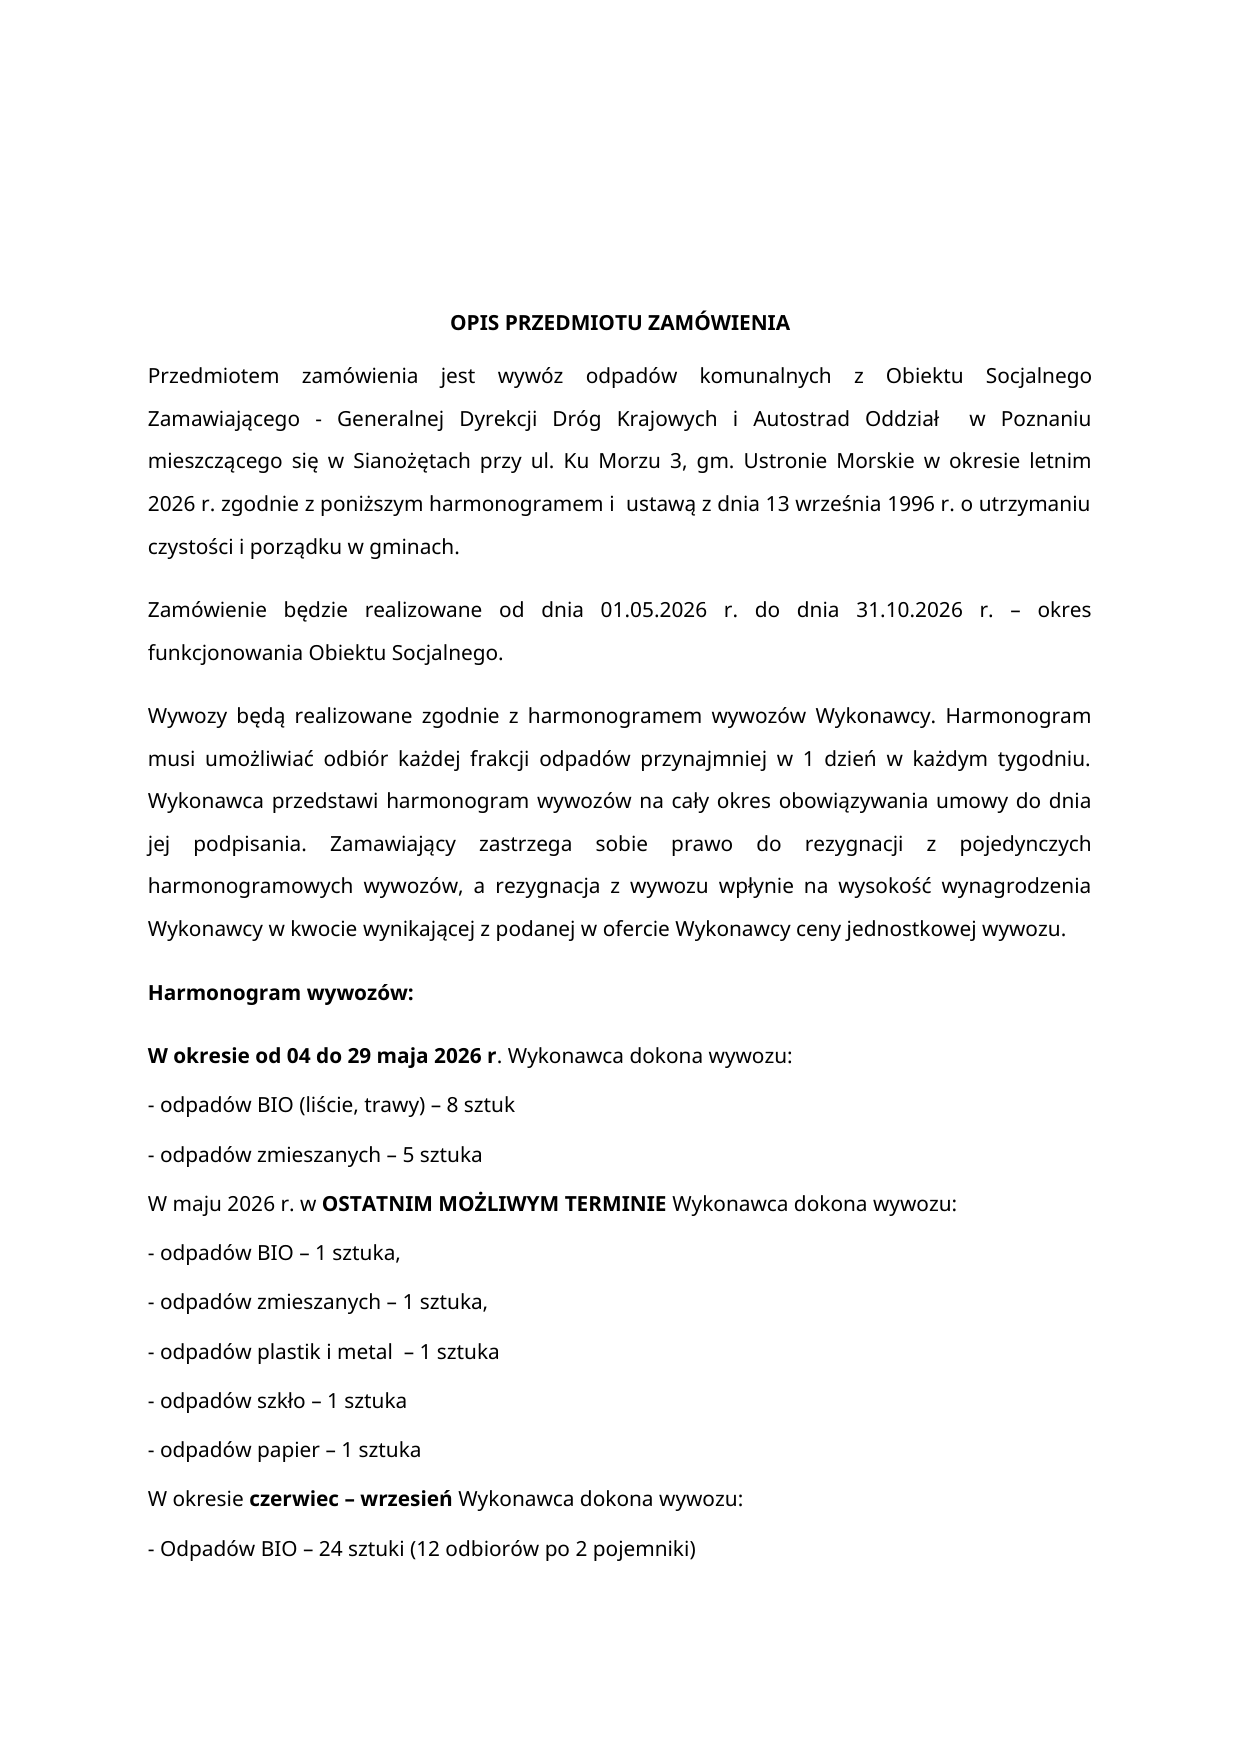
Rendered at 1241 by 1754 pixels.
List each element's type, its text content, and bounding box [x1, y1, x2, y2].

text Przedmiotem zamówienia jest wywóz odpadów komunalnych z Obiektu Socjalnego Zamawiającego - Generalnej Dyrekcji Dróg Krajowych i Autostrad Oddział w Poznaniu mieszczącego się w Sianożętach przy ul. Ku Morzu 3, gm. Ustronie Morskie w okresie letnim 2026 r. zgodnie z poniższym harmonogramem i ustawą z dnia 13 września 1996 r. o utrzymaniu czystości i porządku w gminach. [148, 361, 1093, 560]
text W okresie czerwiec – wrzesień Wykonawca dokona wywozu: [148, 1484, 1093, 1513]
text - odpadów zmieszanych – 5 sztuka [148, 1140, 1093, 1168]
text OPIS PRZEDMIOTU ZAMÓWIENIA [148, 308, 1093, 336]
text Wywozy będą realizowane zgodnie z harmonogramem wywozów Wykonawcy. Harmonogram musi umożliwiać odbiór każdej frakcji odpadów przynajmniej w 1 dzień w każdym tygodniu. Wykonawca przedstawi harmonogram wywozów na cały okres obowiązywania umowy do dnia jej podpisania. Zamawiający zastrzega sobie prawo do rezygnacji z pojedynczych harmonogramowych wywozów, a rezygnacja z wywozu wpłynie na wysokość wynagrodzenia Wykonawcy w kwocie wynikającej z podanej w ofercie Wykonawcy ceny jednostkowej wywozu. [148, 701, 1093, 943]
text - Odpadów BIO – 24 sztuki (12 odbiorów po 2 pojemniki) [148, 1534, 1093, 1562]
text - odpadów BIO (liście, trawy) – 8 sztuk [148, 1090, 1093, 1119]
text Zamówienie będzie realizowane od dnia 01.05.2026 r. do dnia 31.10.2026 r. – okres funkcjonowania Obiektu Socjalnego. [148, 595, 1093, 666]
text Harmonogram wywozów: [148, 978, 1093, 1006]
text - odpadów zmieszanych – 1 sztuka, [148, 1287, 1093, 1316]
text - odpadów plastik i metal – 1 sztuka [148, 1337, 1093, 1365]
text - odpadów papier – 1 sztuka [148, 1435, 1093, 1464]
text W okresie od 04 do 29 maja 2026 r. Wykonawca dokona wywozu: [148, 1041, 1093, 1069]
text - odpadów szkło – 1 sztuka [148, 1386, 1093, 1414]
text - odpadów BIO – 1 sztuka, [148, 1238, 1093, 1267]
text W maju 2026 r. w OSTATNIM MOŻLIWYM TERMINIE Wykonawca dokona wywozu: [148, 1189, 1093, 1217]
